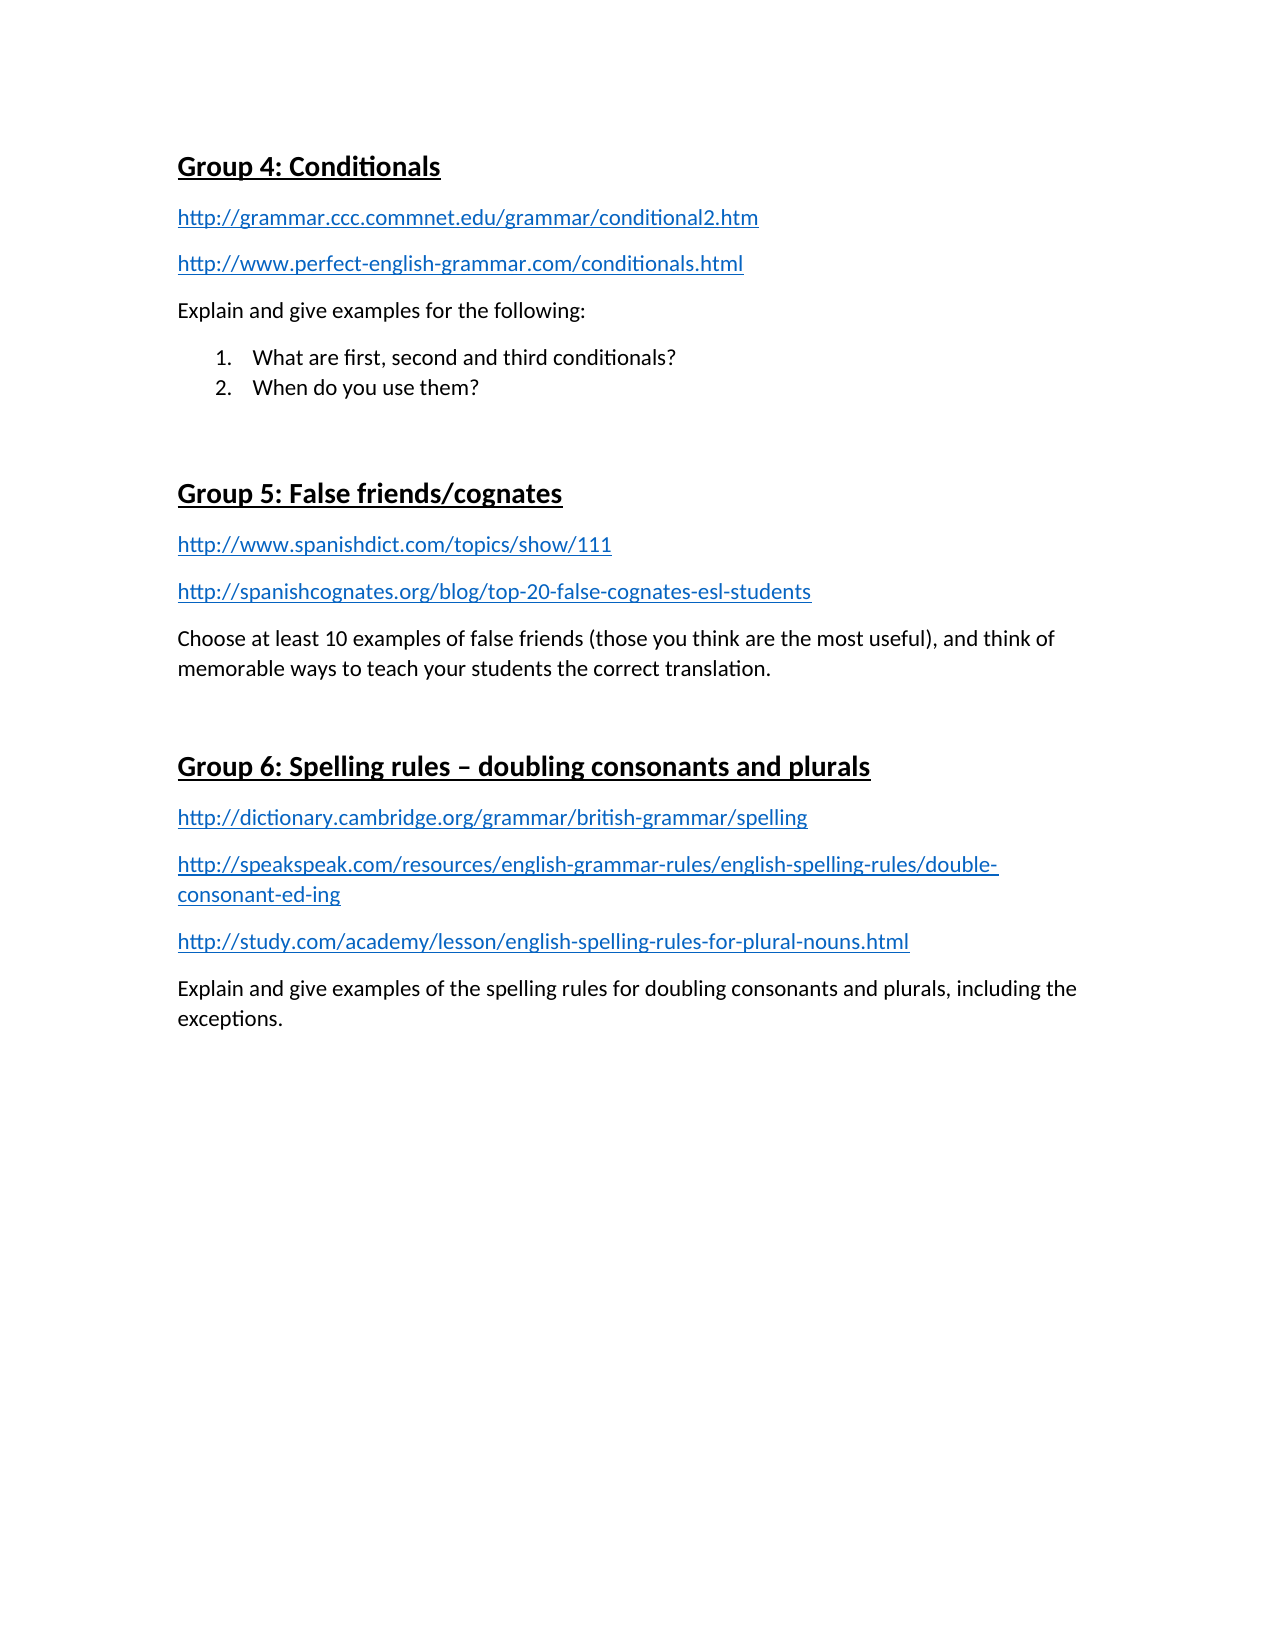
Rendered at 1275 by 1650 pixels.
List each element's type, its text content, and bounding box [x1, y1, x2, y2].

text http://speakspeak.com/resources/english-grammar-rules/english-spelling-rules/double-consonant-ed-ing [177, 850, 1098, 908]
list When do you use them? [215, 373, 1098, 402]
text http://dictionary.cambridge.org/grammar/british-grammar/spelling [177, 803, 1098, 831]
text http://study.com/academy/lesson/english-spelling-rules-for-plural-nouns.html [177, 927, 1098, 955]
text Group 6: Spelling rules – doubling consonants and plurals [177, 748, 1098, 784]
text Explain and give examples of the spelling rules for doubling consonants and plurals, including the exceptions. [177, 974, 1098, 1032]
list What are first, second and third conditionals? [215, 343, 1098, 371]
text http://www.spanishdict.com/topics/show/111 [177, 531, 1098, 559]
text Choose at least 10 examples of false friends (those you think are the most useful), and think of memorable ways to teach your students the correct translation. [177, 624, 1098, 683]
text http://www.perfect-english-grammar.com/conditionals.html [177, 249, 1098, 278]
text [177, 296, 1098, 324]
text http://spanishcognates.org/blog/top-20-false-cognates-esl-students [177, 577, 1098, 606]
text Group 4: Conditionals [177, 148, 1098, 183]
text Group 5: False friends/cognates [177, 476, 1098, 511]
text http://grammar.ccc.commnet.edu/grammar/conditional2.htm [177, 203, 1098, 231]
